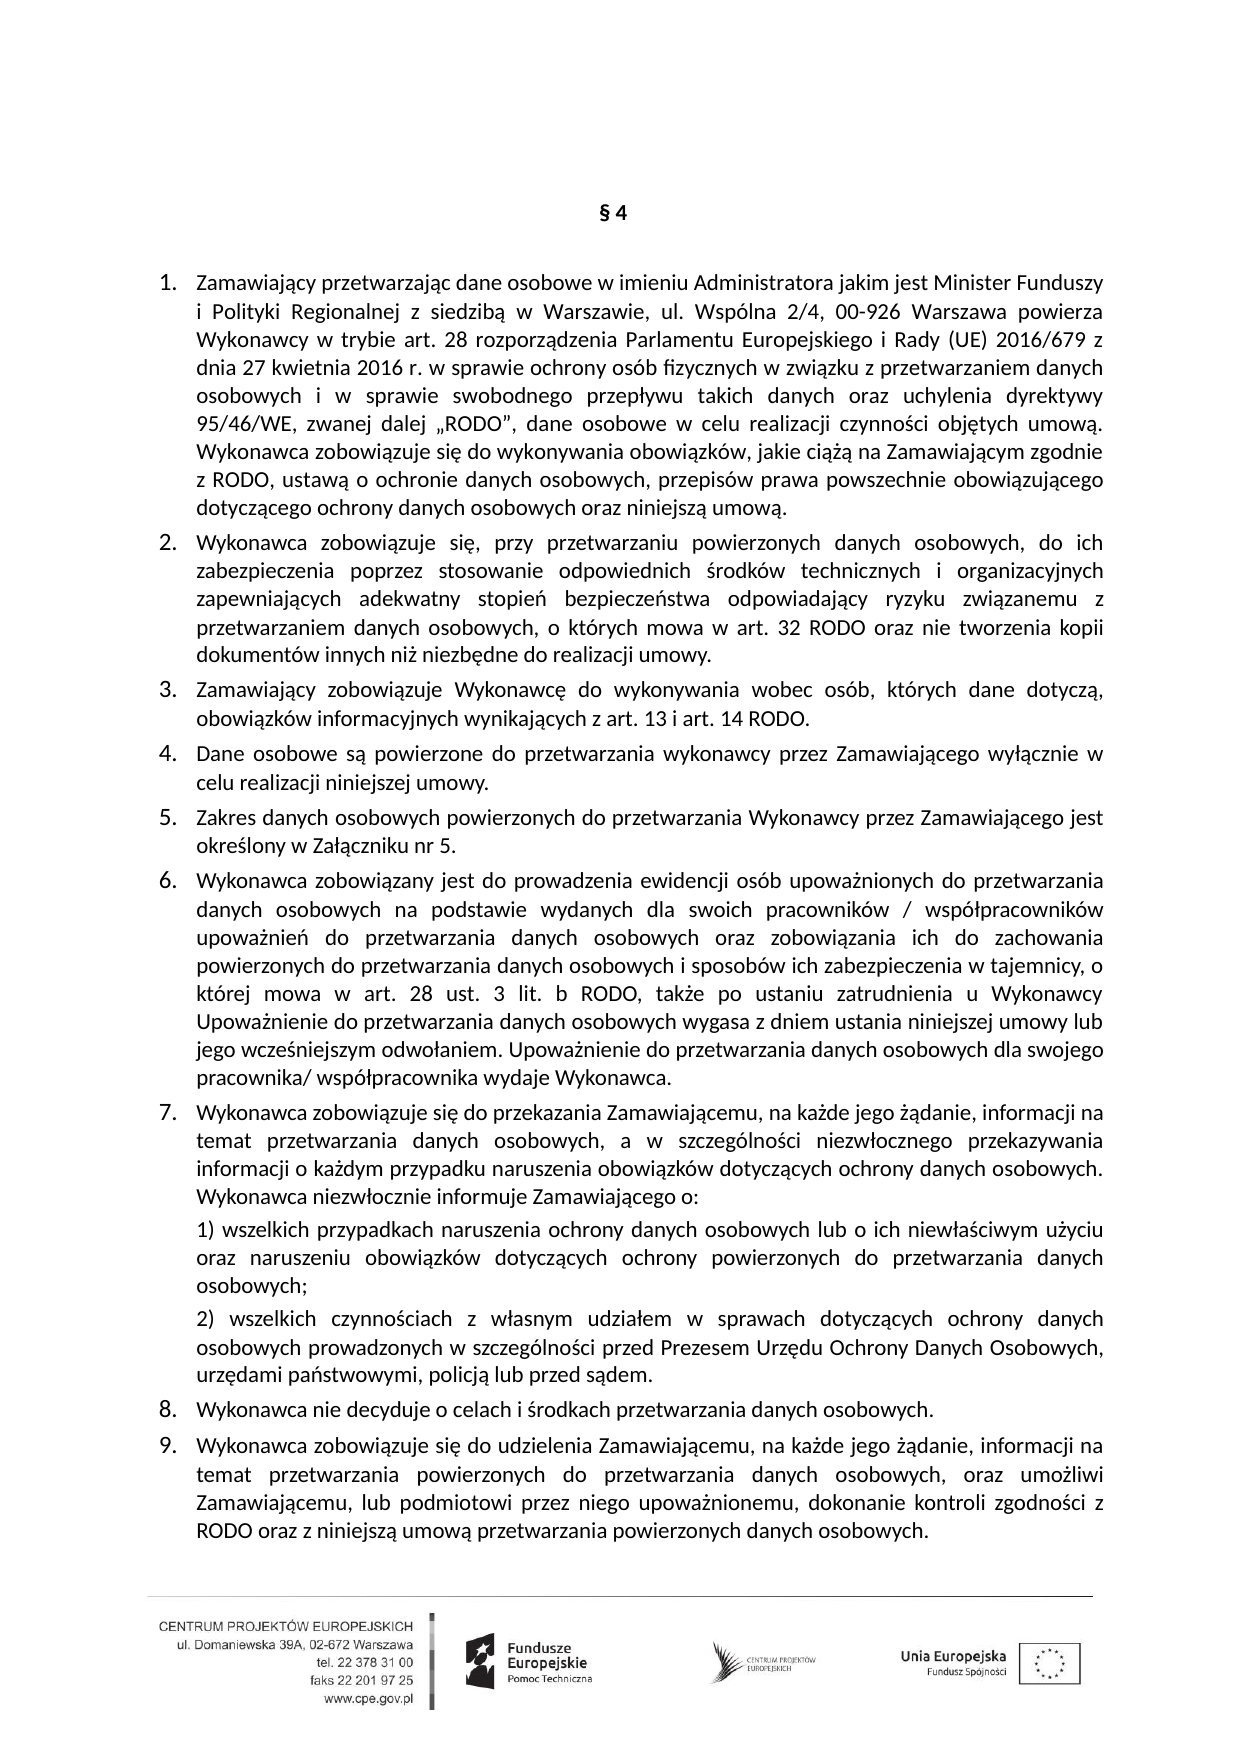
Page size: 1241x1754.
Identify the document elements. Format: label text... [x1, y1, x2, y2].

list Zamawiający przetwarzając dane osobowe w imieniu Administratora jakim jest Minister Funduszy i Polityki Regionalnej z siedzibą w Warszawie, ul. Wspólna 2/4, 00-926 Warszawa powierza Wykonawcy w trybie art. 28 rozporządzenia Parlamentu Europejskiego i Rady (UE) 2016/679 z dnia 27 kwietnia 2016 r. w sprawie ochrony osób fizycznych w związku z przetwarzaniem danych osobowych i w sprawie swobodnego przepływu takich danych oraz uchylenia dyrektywy 95/46/WE, zwanej dalej „RODO”, dane osobowe w celu realizacji czynności objętych umową. Wykonawca zobowiązuje się do wykonywania obowiązków, jakie ciążą na Zamawiającym zgodnie z RODO, ustawą o ochronie danych osobowych, przepisów prawa powszechnie obowiązującego dotyczącego ochrony danych osobowych oraz niniejszą umową. [158, 266, 1105, 521]
list Wykonawca zobowiązuje się do przekazania Zamawiającemu, na każde jego żądanie, informacji na temat przetwarzania danych osobowych, a w szczególności niezwłocznego przekazywania informacji o każdym przypadku naruszenia obowiązków dotyczących ochrony danych osobowych. Wykonawca niezwłocznie informuje Zamawiającego o: [158, 1096, 1105, 1211]
list Wykonawca nie decyduje o celach i środkach przetwarzania danych osobowych. [158, 1394, 1105, 1424]
text § 4 [121, 198, 1105, 226]
list Wykonawca zobowiązany jest do prowadzenia ewidencji osób upoważnionych do przetwarzania danych osobowych na podstawie wydanych dla swoich pracowników / współpracowników upoważnień do przetwarzania danych osobowych oraz zobowiązania ich do zachowania powierzonych do przetwarzania danych osobowych i sposobów ich zabezpieczenia w tajemnicy, o której mowa w art. 28 ust. 3 lit. b RODO, także po ustaniu zatrudnienia u Wykonawcy Upoważnienie do przetwarzania danych osobowych wygasa z dniem ustania niniejszej umowy lub jego wcześniejszym odwołaniem. Upoważnienie do przetwarzania danych osobowych dla swojego pracownika/ współpracownika wydaje Wykonawca. [158, 864, 1105, 1091]
picture [147, 1596, 1093, 1710]
list Zakres danych osobowych powierzonych do przetwarzania Wykonawcy przez Zamawiającego jest określony w Załączniku nr 5. [158, 801, 1105, 859]
list Zamawiający zobowiązuje Wykonawcę do wykonywania wobec osób, których dane dotyczą, obowiązków informacyjnych wynikających z art. 13 i art. 14 RODO. [158, 674, 1105, 732]
list Wykonawca zobowiązuje się, przy przetwarzaniu powierzonych danych osobowych, do ich zabezpieczenia poprzez stosowanie odpowiednich środków technicznych i organizacyjnych zapewniających adekwatny stopień bezpieczeństwa odpowiadający ryzyku związanemu z przetwarzaniem danych osobowych, o których mowa w art. 32 RODO oraz nie tworzenia kopii dokumentów innych niż niezbędne do realizacji umowy. [158, 526, 1105, 669]
list Dane osobowe są powierzone do przetwarzania wykonawcy przez Zamawiającego wyłącznie w celu realizacji niniejszej umowy. [158, 737, 1105, 796]
list 2) wszelkich czynnościach z własnym udziałem w sprawach dotyczących ochrony danych osobowych prowadzonych w szczególności przed Prezesem Urzędu Ochrony Danych Osobowych, urzędami państwowymi, policją lub przed sądem. [196, 1304, 1105, 1389]
list Wykonawca zobowiązuje się do udzielenia Zamawiającemu, na każde jego żądanie, informacji na temat przetwarzania powierzonych do przetwarzania danych osobowych, oraz umożliwi Zamawiającemu, lub podmiotowi przez niego upoważnionemu, dokonanie kontroli zgodności z RODO oraz z niniejszą umową przetwarzania powierzonych danych osobowych. [158, 1429, 1105, 1544]
list 1) wszelkich przypadkach naruszenia ochrony danych osobowych lub o ich niewłaściwym użyciu oraz naruszeniu obowiązków dotyczących ochrony powierzonych do przetwarzania danych osobowych; [196, 1216, 1105, 1299]
